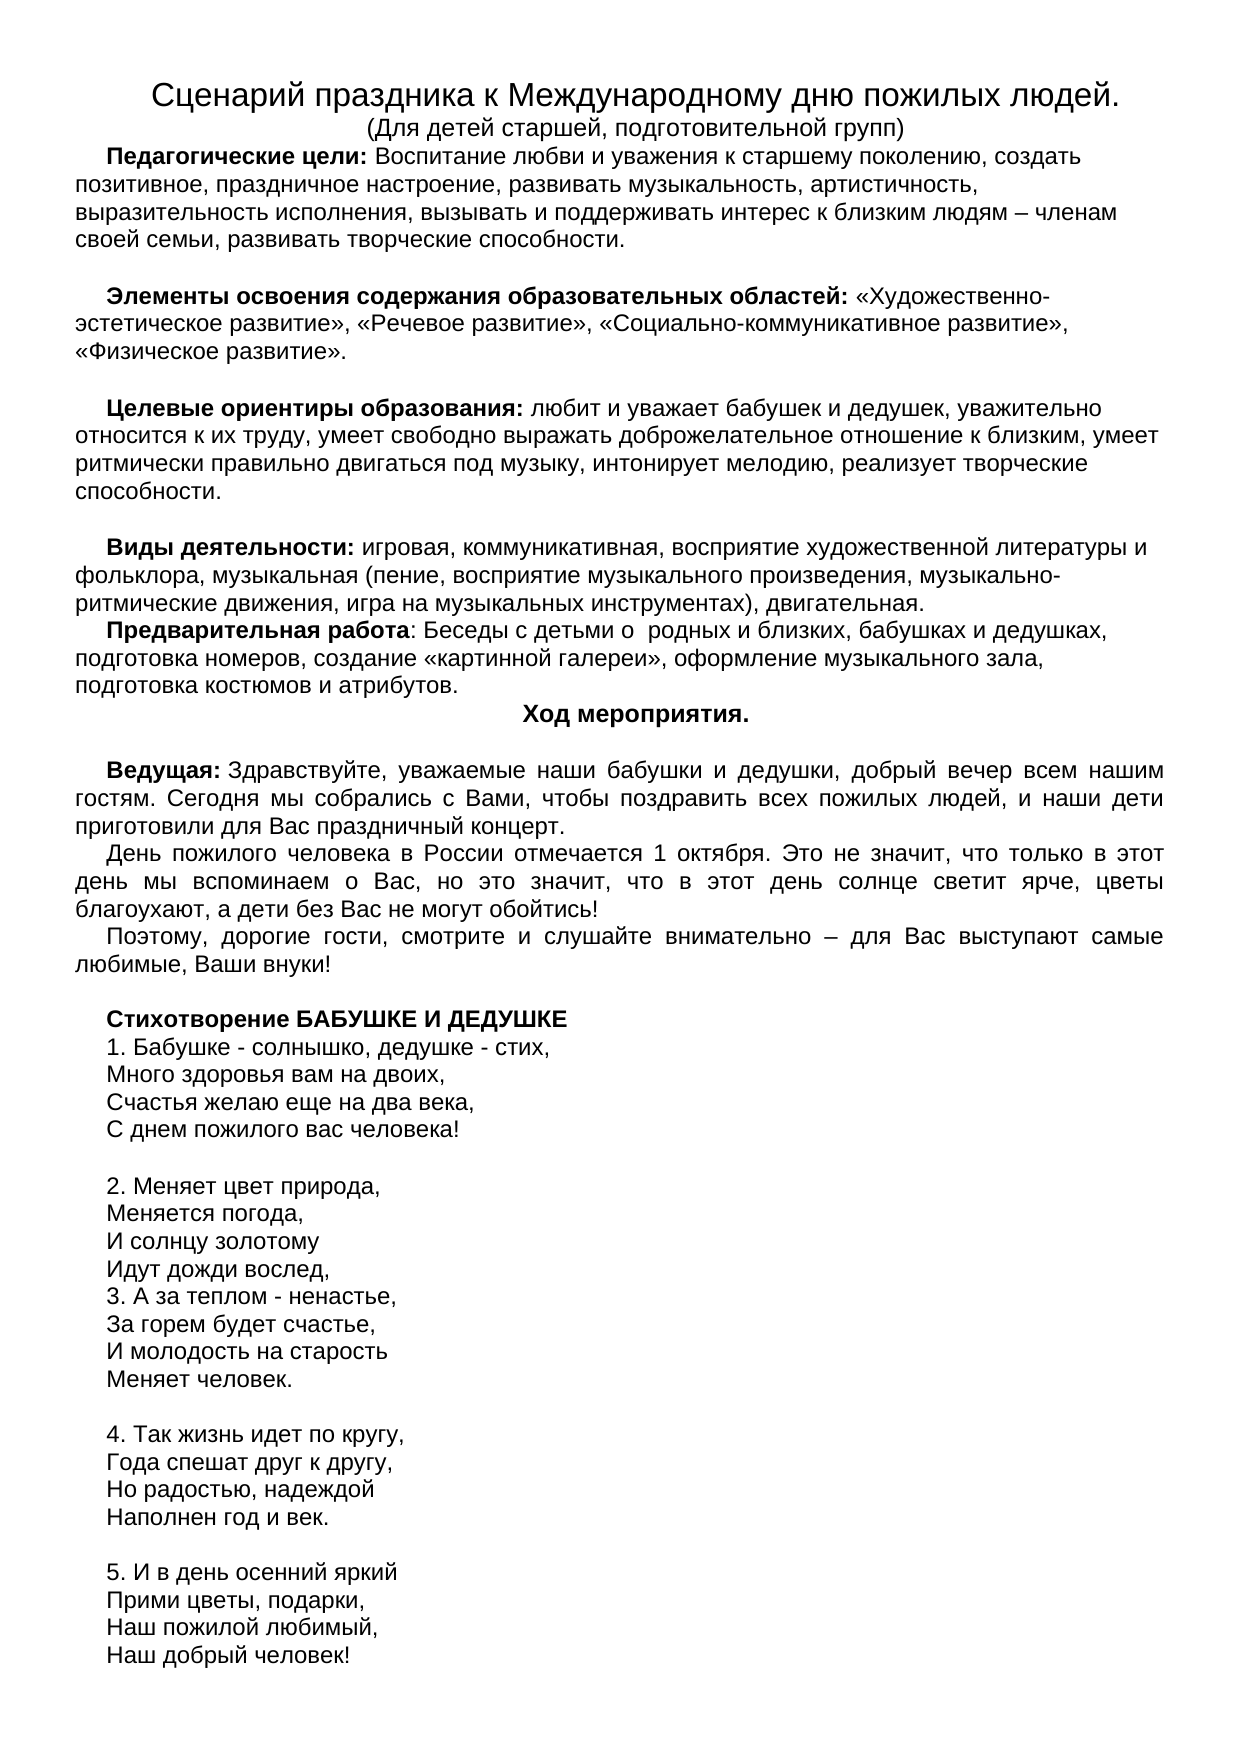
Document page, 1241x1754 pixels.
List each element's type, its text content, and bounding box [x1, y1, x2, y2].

text С днем пожилого вас человека! [75, 1115, 1165, 1172]
text Педагогические цели: Воспитание любви и уважения к старшему поколению, создать позитивное, праздничное настроение, развивать музыкальность, артистичность, выразительность исполнения, вызывать и поддерживать интерес к близким людям – членам своей семьи, развивать творческие способности. [75, 142, 1165, 253]
text Ход мероприятия. [75, 699, 1165, 728]
text Поэтому, дорогие гости, смотрите и слушайте внимательно – для Вас выступают самые любимые, Ваши внуки! [75, 922, 1165, 977]
text Элементы освоения содержания образовательных областей: «Художественно-эстетическое развитие», «Речевое развитие», «Социально-коммуникативное развитие», «Физическое развитие». [75, 282, 1165, 364]
text 3. А за теплом - ненастье, [75, 1282, 1165, 1310]
text (Для детей старшей, подготовительной групп) [75, 113, 1165, 142]
text И солнцу золотому [75, 1227, 1165, 1254]
text 4. Так жизнь идет по кругу, [75, 1420, 1165, 1448]
text Ведущая: Здравствуйте, уважаемые наши бабушки и дедушки, добрый вечер всем нашим гостям. Сегодня мы собрались с Вами, чтобы поздравить всех пожилых людей, и наши дети приготовили для Вас праздничный концерт. [75, 756, 1165, 839]
text 5. И в день осенний яркий [75, 1558, 1165, 1586]
text Наш добрый человек! [75, 1641, 1165, 1668]
text 1. Бабушке - солнышко, дедушке - стих, [75, 1032, 1165, 1060]
text Наполнен год и век. [75, 1503, 1165, 1531]
text Виды деятельности: игровая, коммуникативная, восприятие художественной литературы и фольклора, музыкальная (пение, восприятие музыкального произведения, музыкально-ритмические движения, игра на музыкальных инструментах), двигательная. [75, 533, 1165, 616]
text За горем будет счастье, [75, 1310, 1165, 1337]
text Прими цветы, подарки, [75, 1586, 1165, 1613]
text Но радостью, надеждой [75, 1475, 1165, 1503]
text Меняется погода, [75, 1199, 1165, 1227]
text Меняет человек. [75, 1365, 1165, 1392]
text Стихотворение БАБУШКЕ И ДЕДУШКЕ [75, 1005, 1165, 1032]
text Много здоровья вам на двоих, [75, 1060, 1165, 1088]
text Счастья желаю еще на два века, [75, 1088, 1165, 1115]
text Предварительная работа: Беседы с детьми о родных и близких, бабушках и дедушках, подготовка номеров, создание «картинной галереи», оформление музыкального зала, подготовка костюмов и атрибутов. [75, 616, 1165, 699]
text Идут дожди вослед, [75, 1254, 1165, 1282]
text День пожилого человека в России отмечается 1 октября. Это не значит, что только в этот день мы вспоминаем о Вас, но это значит, что в этот день солнце светит ярче, цветы благоухают, а дети без Вас не могут обойтись! [75, 839, 1165, 922]
text Сценарий праздника к Международному дню пожилых людей. [75, 75, 1165, 113]
text И молодость на старость [75, 1337, 1165, 1365]
text Наш пожилой любимый, [75, 1613, 1165, 1641]
text Целевые ориентиры образования: любит и уважает бабушек и дедушек, уважительно относится к их труду, умеет свободно выражать доброжелательное отношение к близким, умеет ритмически правильно двигаться под музыку, интонирует мелодию, реализует творческие способности. [75, 394, 1165, 504]
text Года спешат друг к другу, [75, 1448, 1165, 1475]
text 2. Меняет цвет природа, [75, 1172, 1165, 1199]
